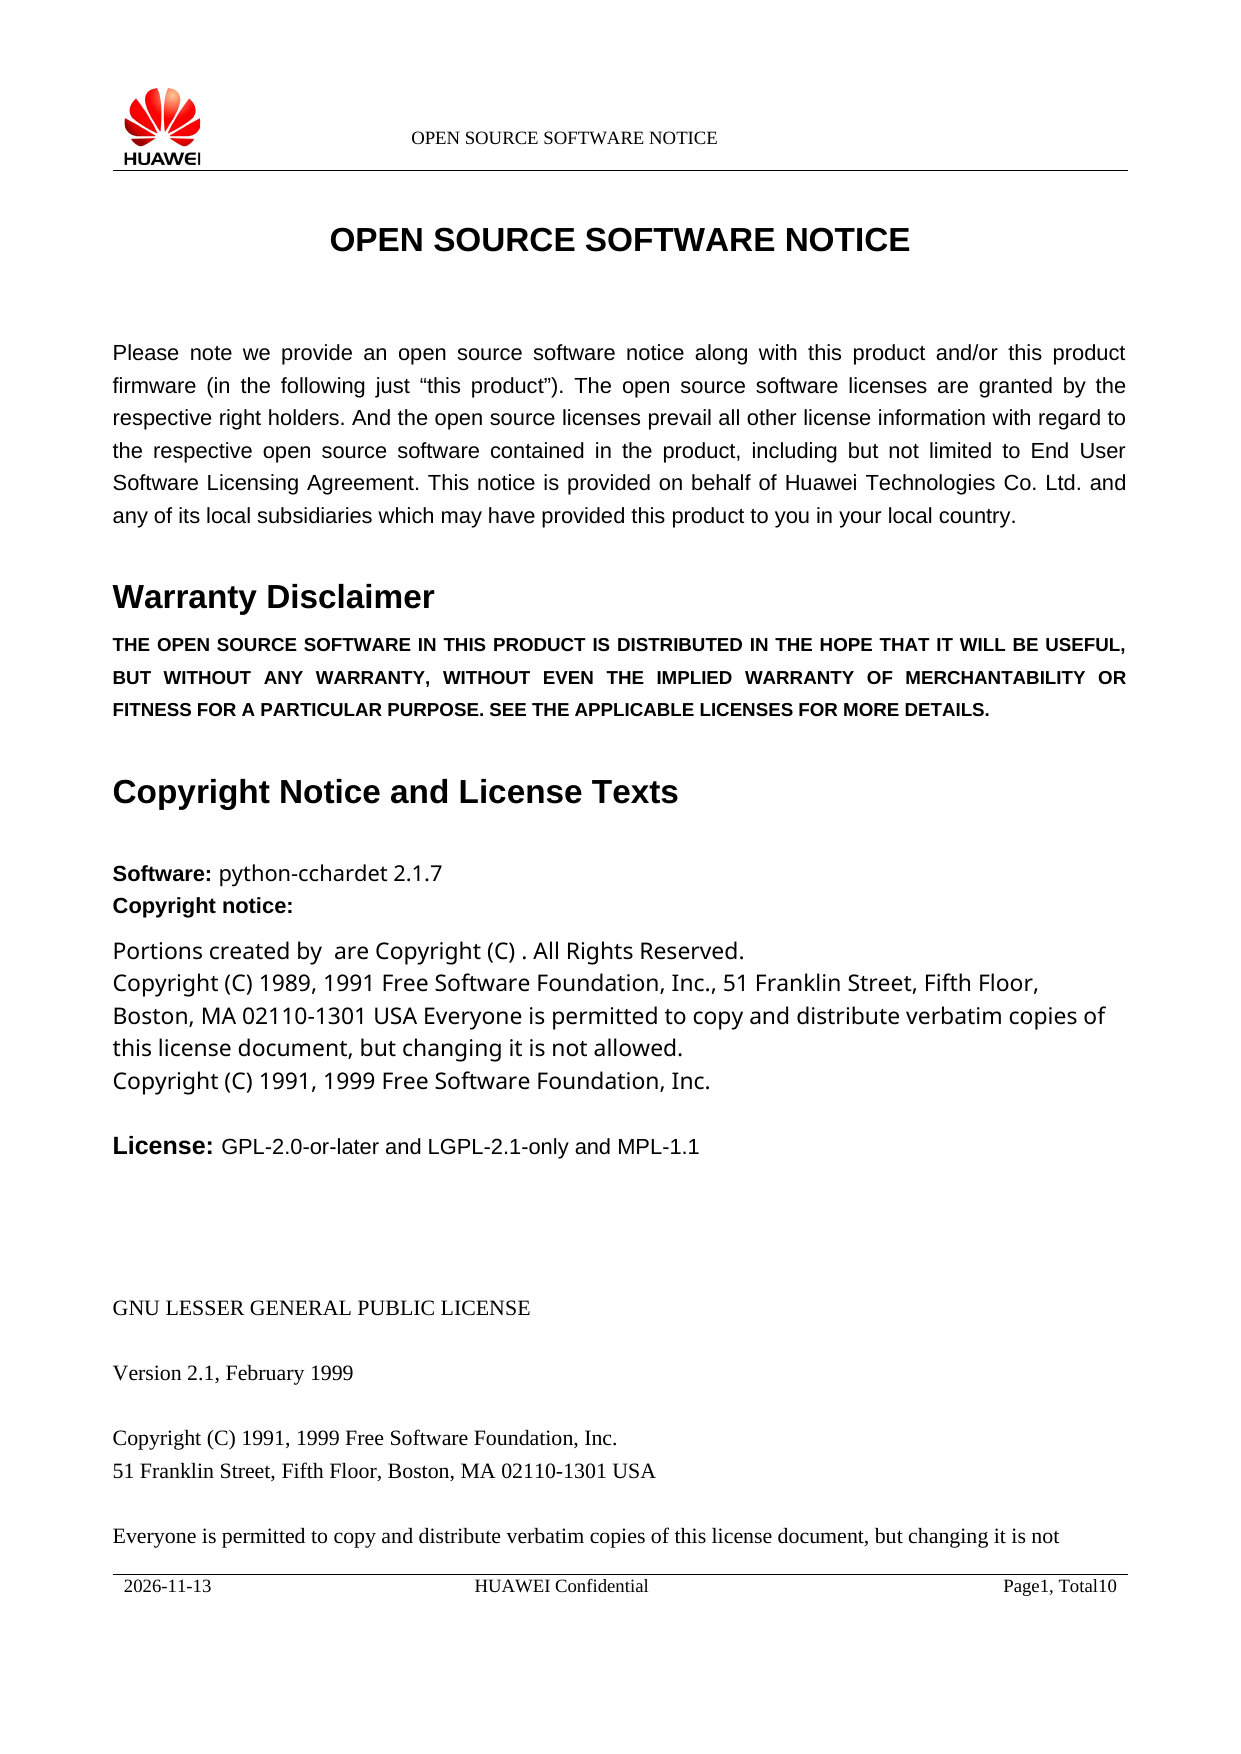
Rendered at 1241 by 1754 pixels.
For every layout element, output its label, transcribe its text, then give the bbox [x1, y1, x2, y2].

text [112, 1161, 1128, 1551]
text The open source software in this product is distributed in the hope that it will be useful, but WITHOUT ANY WARRANTY, without even the implied warranty of MERCHANTABILITY or FITNESS FOR A PARTICULAR PURPOSE. See the applicable licenses for more details. [112, 629, 1128, 726]
text OPEN SOURCE SOFTWARE NOTICE [112, 206, 1128, 271]
text Copyright notice: [112, 889, 1128, 921]
text Please note we provide an open source software notice along with this product and/or this product firmware (in the following just “this product”). The open source software licenses are granted by the respective right holders. And the open source licenses prevail all other license information with regard to the respective open source software contained in the product, including but not limited to End User Software Licensing Agreement. This notice is provided on behalf of Huawei Technologies Co. Ltd. and any of its local subsidiaries which may have provided this product to you in your local country. [112, 336, 1128, 531]
picture [124, 88, 201, 165]
text Warranty Disclaimer [112, 564, 1128, 629]
text License: GPL-2.0-or-later and LGPL-2.1-only and MPL-1.1 [112, 1129, 1128, 1161]
text Portions created by are Copyright (C) . All Rights Reserved. Copyright (C) 1989, 1991 Free Software Foundation, Inc., 51 Franklin Street, Fifth Floor, Boston, MA 02110-1301 USA Everyone is permitted to copy and distribute verbatim copies of this license document, but changing it is not allowed. Copyright (C) 1991, 1999 Free Software Foundation, Inc. [112, 934, 1128, 1129]
title Software: python-cchardet 2.1.7 [112, 856, 1128, 889]
text Copyright Notice and License Texts [112, 759, 1128, 824]
